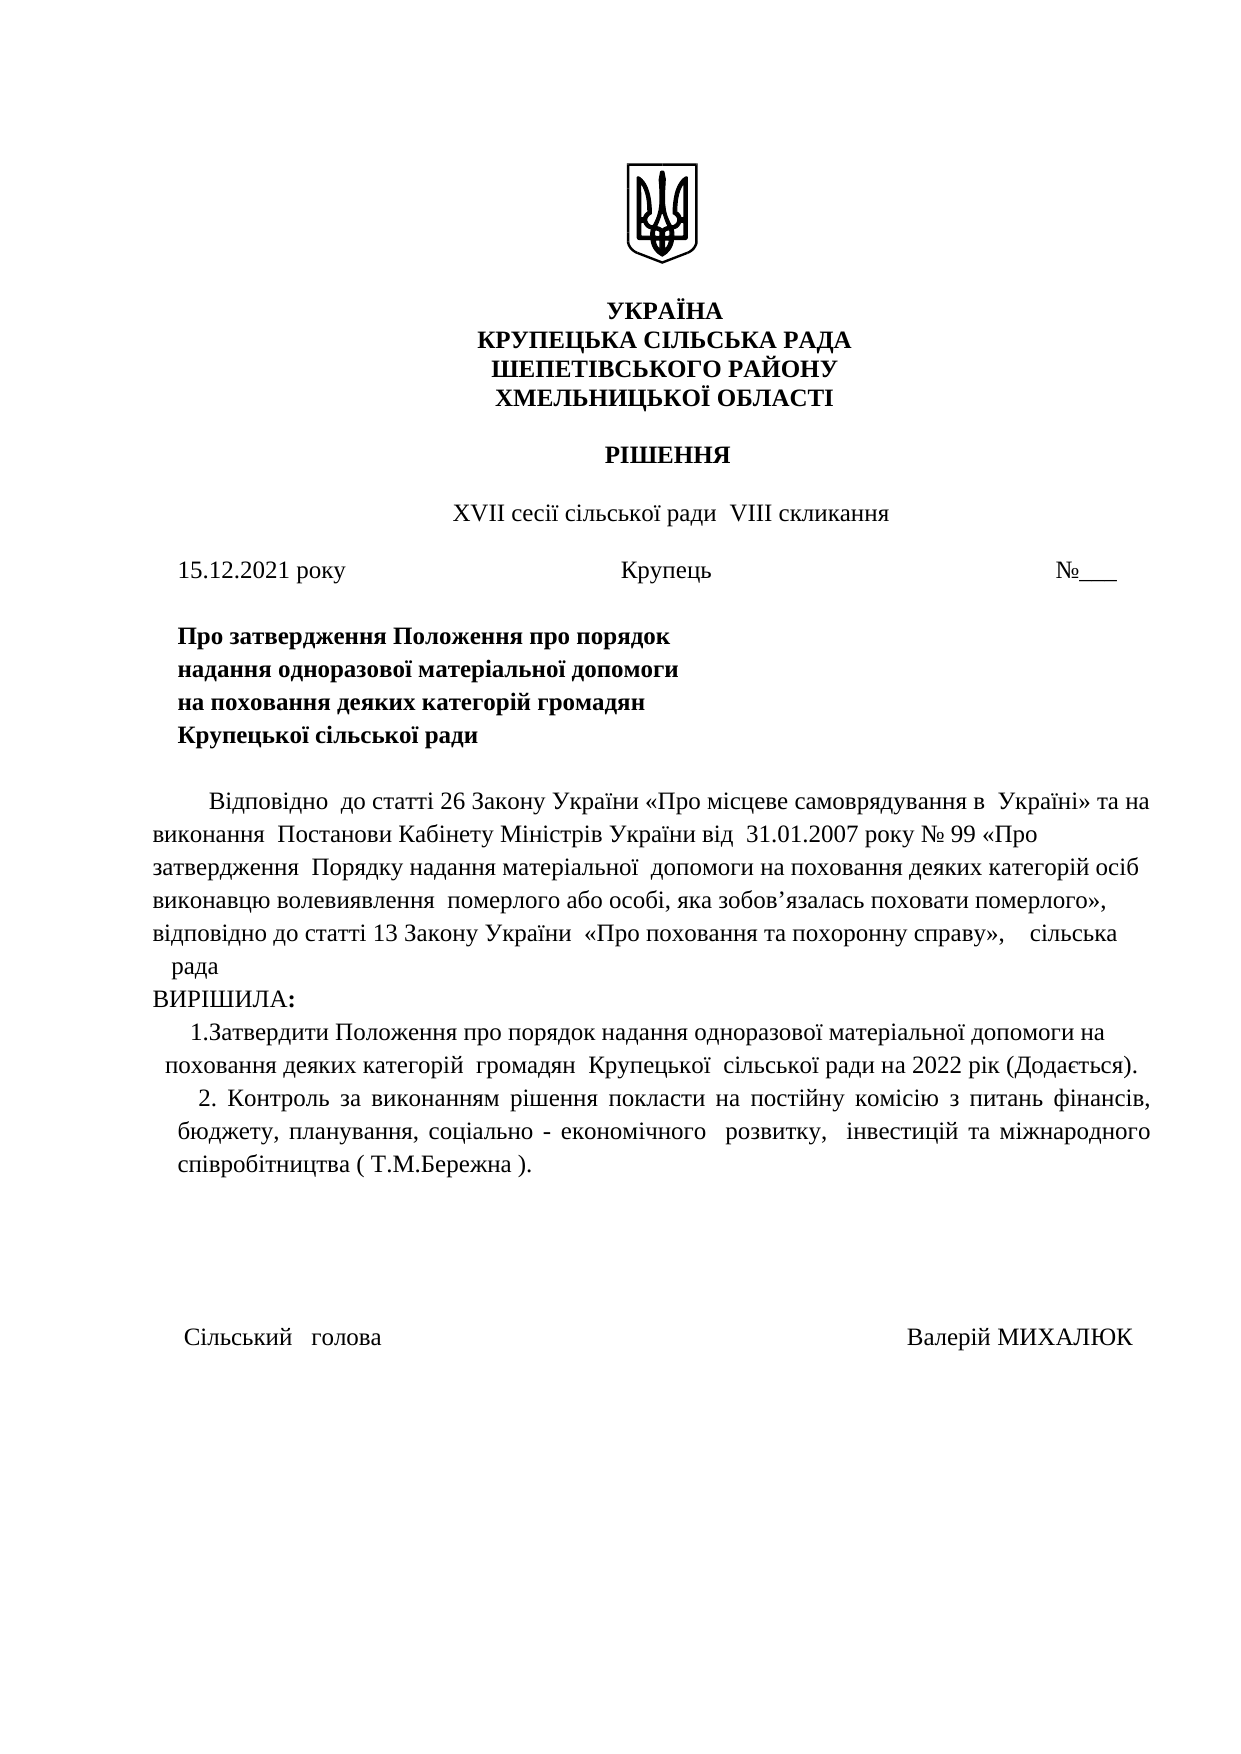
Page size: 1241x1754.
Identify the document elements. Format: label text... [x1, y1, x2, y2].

text затвердження Порядку надання матеріальної допомоги на поховання деяких категорій осіб [121, 852, 1152, 881]
text УКРАЇНА [177, 296, 1152, 325]
text Відповідно до статті 26 Закону України «Про місцеве самоврядування в Україні» та на [121, 786, 1152, 815]
text РІШЕННЯ [177, 440, 1152, 469]
text ХМЕЛЬНИЦЬКОЇ ОБЛАСТІ [177, 383, 1152, 411]
text ВИРІШИЛА: [121, 984, 1152, 1013]
text надання одноразової матеріальної допомоги [177, 654, 1152, 683]
text Крупецької сільської ради [177, 720, 1152, 749]
text поховання деяких категорій громадян Крупецької сільської ради на 2022 рік (Додається). [121, 1050, 1152, 1079]
text виконання Постанови Кабінету Міністрів України від 31.01.2007 року № 99 «Про [121, 819, 1152, 848]
text 15.12.2021 року Крупець №___ [177, 555, 1152, 584]
text 2. Контроль за виконанням рішення покласти на постійну комісію з питань фінансів, бюджету, планування, соціально - економічного розвитку, інвестицій та міжнародного співробітництва ( Т.М.Бережна ). [177, 1083, 1152, 1178]
text ХVІІ сесії сільської ради VІІІ скликання [177, 498, 1152, 526]
text Про затвердження Положення про порядок [177, 621, 1152, 650]
text КРУПЕЦЬКА СІЛЬСЬКА РАДА [177, 325, 1152, 354]
text на поховання деяких категорій громадян [177, 687, 1152, 716]
text рада [121, 951, 1152, 980]
text відповідно до статті 13 Закону України «Про поховання та похоронну справу», сільська [121, 918, 1152, 947]
text виконавцю волевиявлення померлого або особі, яка зобов’язалась поховати померлого», [121, 885, 1152, 914]
text ШЕПЕТІВСЬКОГО РАЙОНУ [177, 354, 1152, 383]
text Сільський голова Валерій МИХАЛЮК [177, 1322, 1152, 1351]
text 1.Затвердити Положення про порядок надання одноразової матеріальної допомоги на [121, 1017, 1152, 1046]
